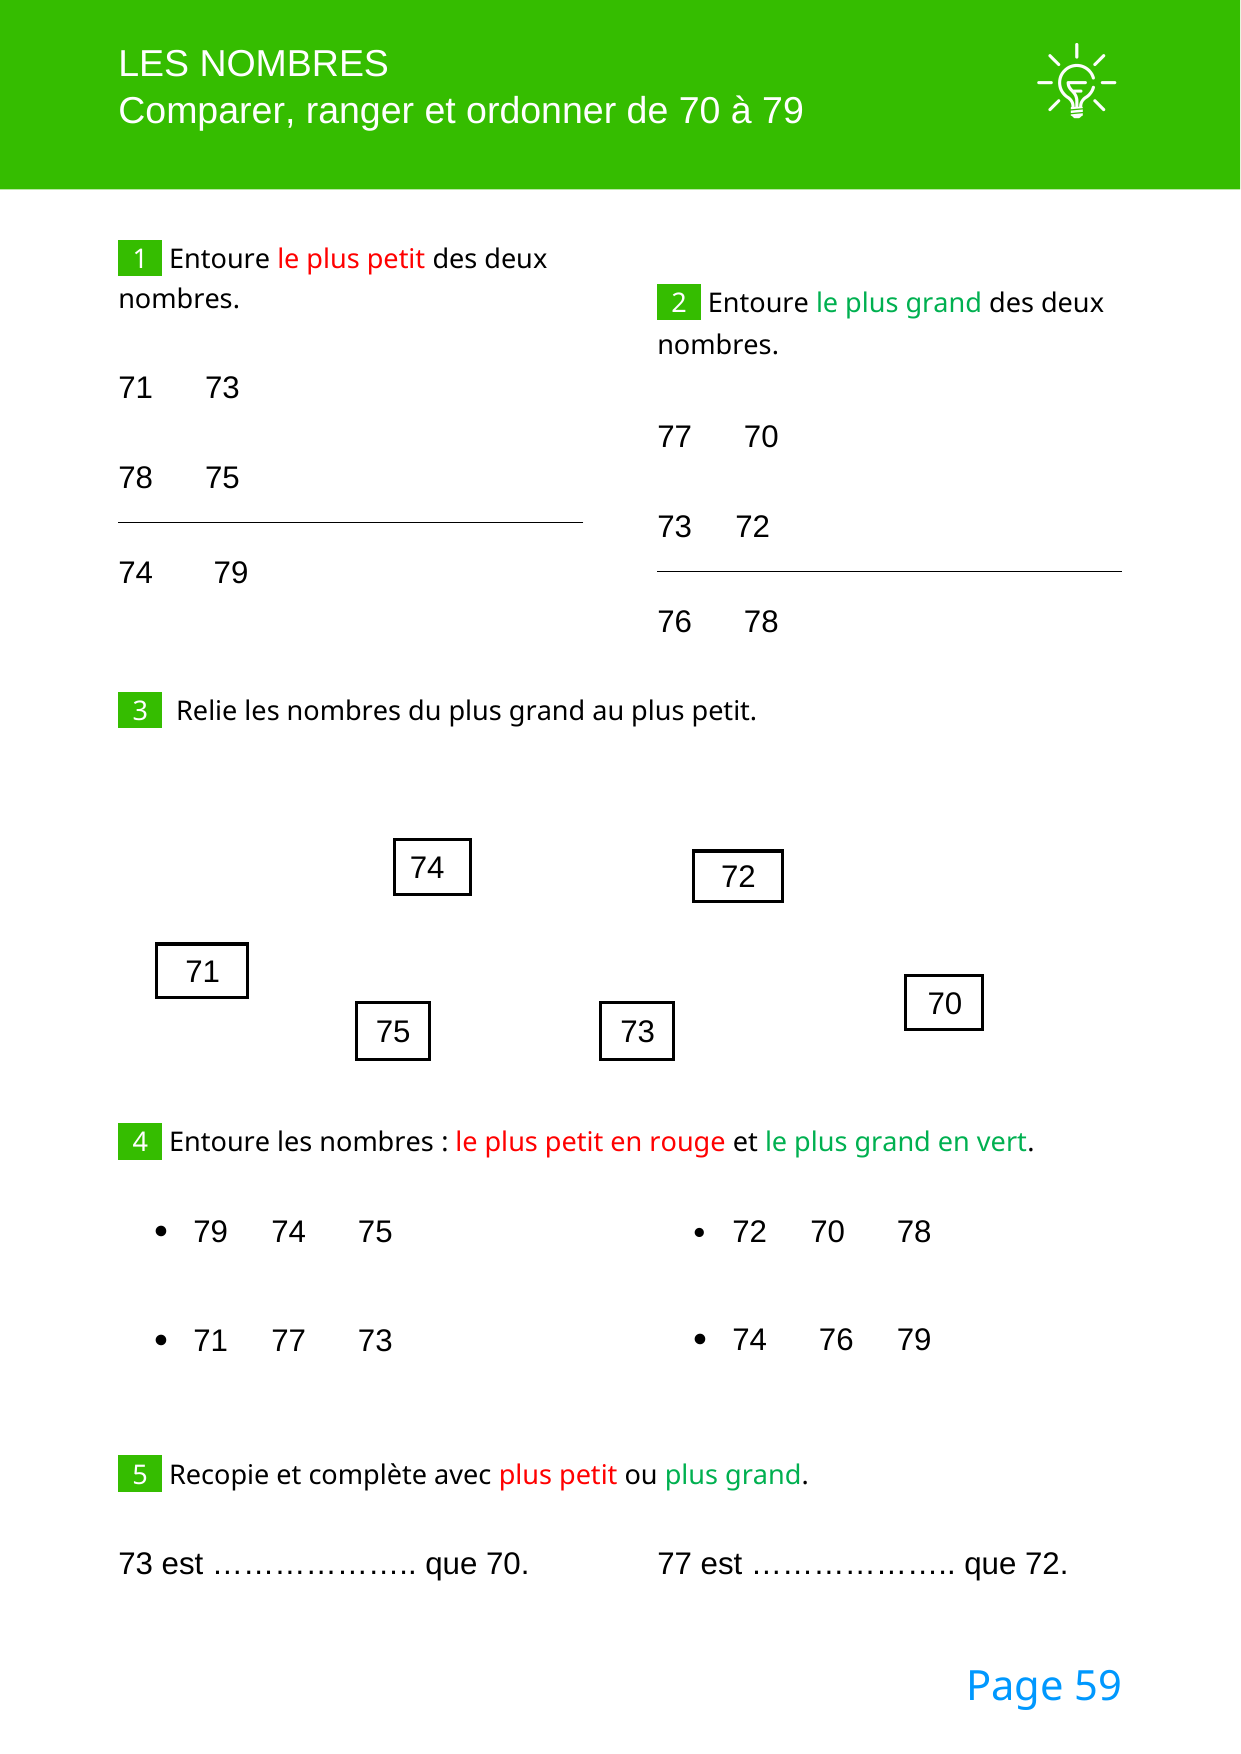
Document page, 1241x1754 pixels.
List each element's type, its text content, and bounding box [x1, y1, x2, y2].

text 76 78 [657, 603, 1122, 639]
picture [1034, 43, 1123, 121]
text 73 est ……………….. que 70. [118, 1545, 583, 1581]
text 2 Entoure le plus grand des deux nombres. [657, 283, 1122, 363]
list 79 74 75 [156, 1213, 583, 1249]
list 72 70 78 [694, 1213, 1122, 1249]
list 71 77 73 [156, 1322, 583, 1358]
text 77 70 [657, 418, 1122, 478]
text 4 Entoure les nombres : le plus petit en rouge et le plus grand en vert. [162, 1123, 1122, 1160]
list 74 76 79 [694, 1321, 1122, 1357]
text 71 73 [118, 369, 583, 429]
text 3 Relie les nombres du plus grand au plus petit. [162, 692, 1122, 728]
text 77 est ……………….. que 72. [657, 1545, 1122, 1581]
text 78 75 [118, 459, 583, 522]
text 74 79 [118, 554, 583, 590]
text 1 Entoure le plus petit des deux nombres. [118, 239, 583, 316]
text 73 72 [657, 508, 1122, 571]
text 5 Recopie et complète avec plus petit ou plus grand. [162, 1455, 1122, 1492]
